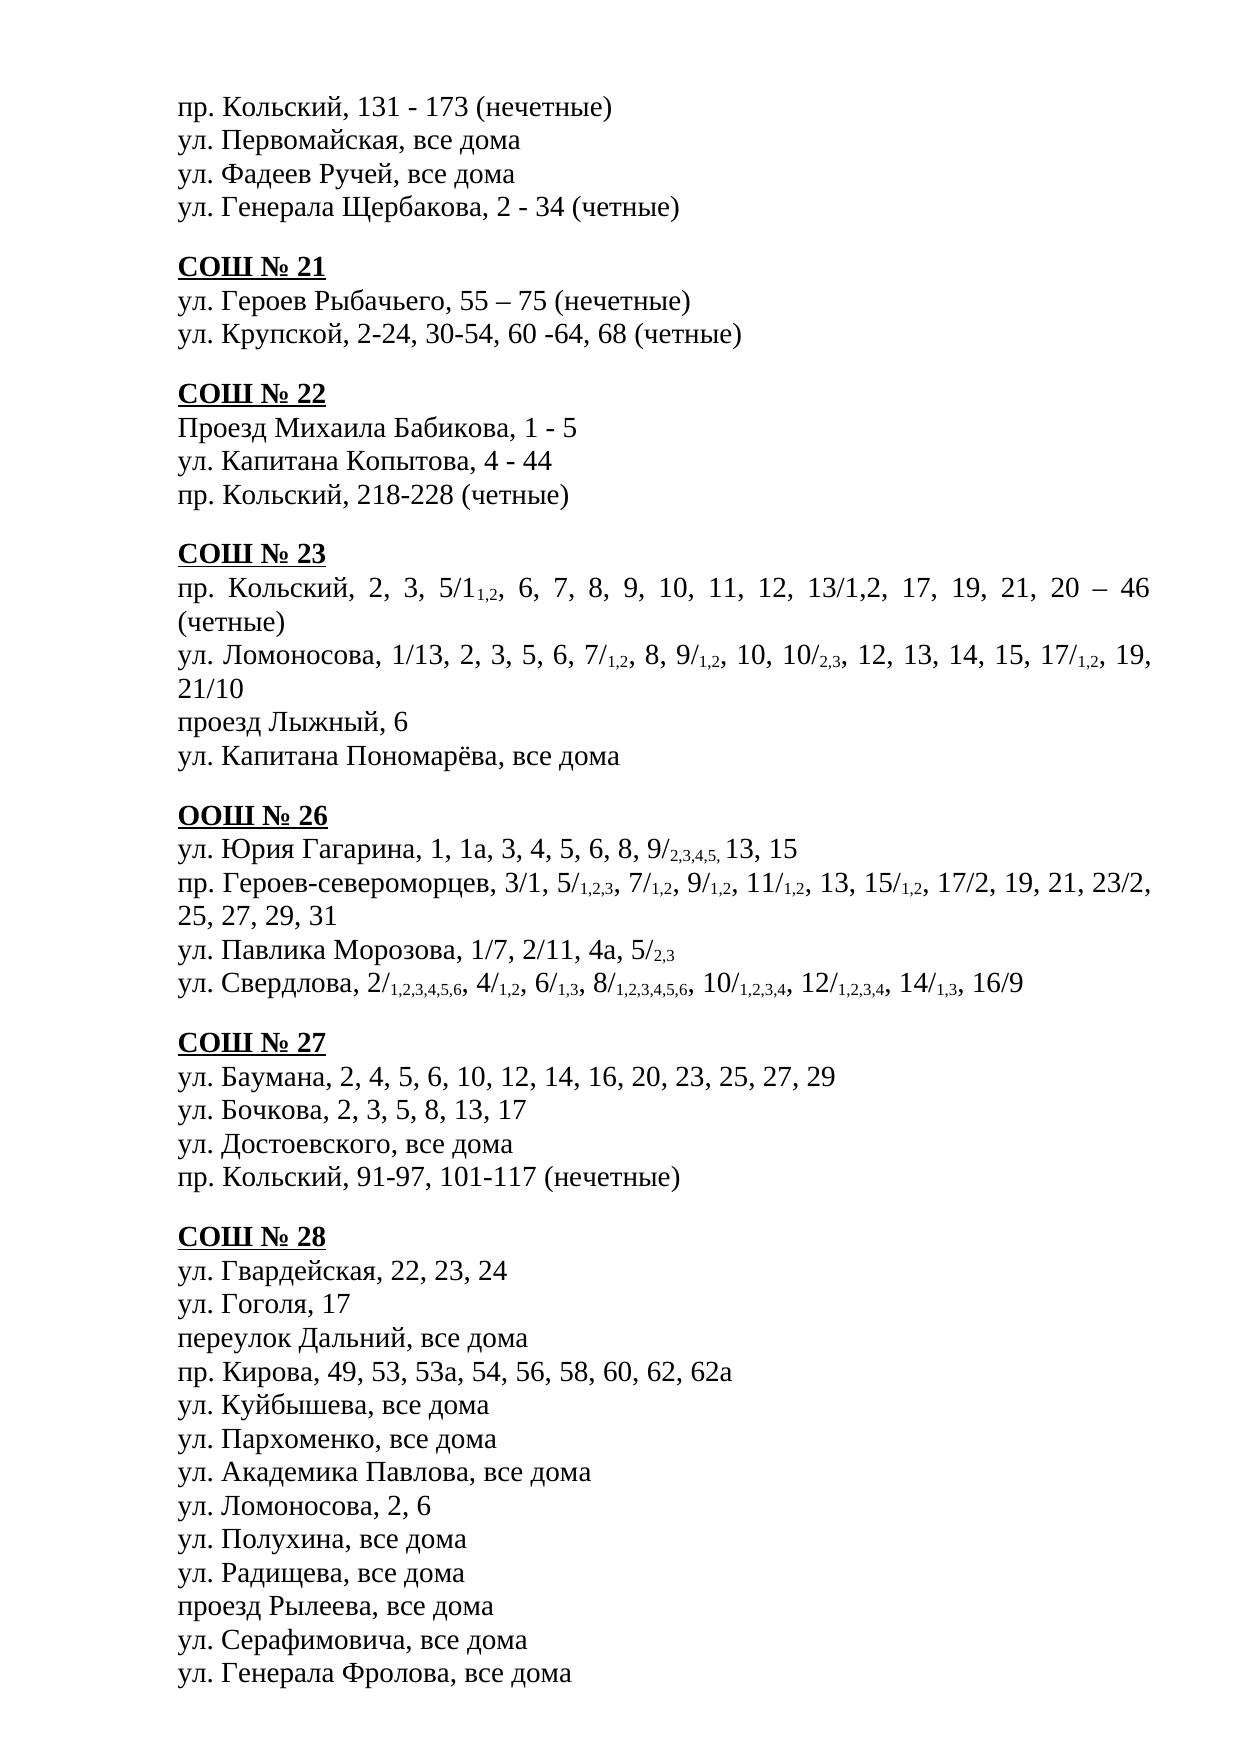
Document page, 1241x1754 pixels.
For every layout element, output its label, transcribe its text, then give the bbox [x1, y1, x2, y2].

text пр. Кольский, 2, 3, 5/11,2, 6, 7, 8, 9, 10, 11, 12, 13/1,2, 17, 19, 21, 20 – 46 (четные) [177, 570, 1152, 637]
text ул. Ломоносова, 2, 6 [177, 1488, 1152, 1521]
text пр. Кольский, 91-97, 101-117 (нечетные) [177, 1159, 1152, 1193]
text СОШ № 23 [177, 537, 1152, 570]
text ул. Серафимовича, все дома [177, 1622, 1152, 1656]
text ул. Гоголя, 17 [177, 1287, 1152, 1320]
text проезд Лыжный, 6 [177, 704, 1152, 738]
text ул. Крупской, 2-24, 30-54, 60 -64, 68 (четные) [177, 316, 1152, 350]
text ул. Фадеев Ручей, все дома [177, 156, 1152, 189]
text Проезд Михаила Бабикова, 1 - 5 [177, 410, 1152, 443]
text ул. Баумана, 2, 4, 5, 6, 10, 12, 14, 16, 20, 23, 25, 27, 29 [177, 1059, 1152, 1092]
text переулок Дальний, все дома [177, 1320, 1152, 1354]
text пр. Кирова, 49, 53, 53а, 54, 56, 58, 60, 62, 62а [177, 1354, 1152, 1387]
text ул. Генерала Фролова, все дома [177, 1656, 1152, 1689]
text СОШ № 27 [177, 1025, 1152, 1059]
text ул. Генерала Щербакова, 2 - 34 (четные) [177, 189, 1152, 223]
text ул. Куйбышева, все дома [177, 1387, 1152, 1421]
text ул. Достоевского, все дома [177, 1126, 1152, 1159]
text пр. Кольский, 131 - 173 (нечетные) [177, 89, 1152, 122]
text ул. Полухина, все дома [177, 1521, 1152, 1555]
text СОШ № 28 [177, 1219, 1152, 1253]
text ул. Первомайская, все дома [177, 122, 1152, 156]
text ул. Капитана Копытова, 4 - 44 [177, 443, 1152, 477]
text ул. Гвардейская, 22, 23, 24 [177, 1253, 1152, 1287]
text ул. Пархоменко, все дома [177, 1421, 1152, 1454]
text СОШ № 21 [177, 249, 1152, 283]
text ул. Ломоносова, 1/13, 2, 3, 5, 6, 7/1,2, 8, 9/1,2, 10, 10/2,3, 12, 13, 14, 15, 17/1,2, 19, 21/10 [177, 637, 1152, 704]
text ООШ № 26 [177, 798, 1152, 831]
text ул. Бочкова, 2, 3, 5, 8, 13, 17 [177, 1092, 1152, 1126]
text ул. Павлика Морозова, 1/7, 2/11, 4а, 5/2,3 [177, 932, 1236, 966]
text проезд Рылеева, все дома [177, 1588, 1152, 1622]
text пр. Героев-североморцев, 3/1, 5/1,2,3, 7/1,2, 9/1,2, 11/1,2, 13, 15/1,2, 17/2, 19, 21, 23/2, 25, 27, 29, 31 [177, 865, 1152, 932]
text СОШ № 22 [177, 376, 1152, 410]
text ул. Свердлова, 2/1,2,3,4,5,6, 4/1,2, 6/1,3, 8/1,2,3,4,5,6, 10/1,2,3,4, 12/1,2,3,4, 14/1,3, 16/9 [177, 966, 1152, 999]
text ул. Юрия Гагарина, 1, 1а, 3, 4, 5, 6, 8, 9/2,3,4,5, 13, 15 [177, 831, 1236, 865]
text ул. Героев Рыбачьего, 55 – 75 (нечетные) [177, 283, 1152, 316]
text ул. Академика Павлова, все дома [177, 1454, 1152, 1488]
text ул. Радищева, все дома [177, 1555, 1152, 1588]
text ул. Капитана Пономарёва, все дома [177, 738, 1152, 771]
text пр. Кольский, 218-228 (четные) [177, 477, 1152, 510]
